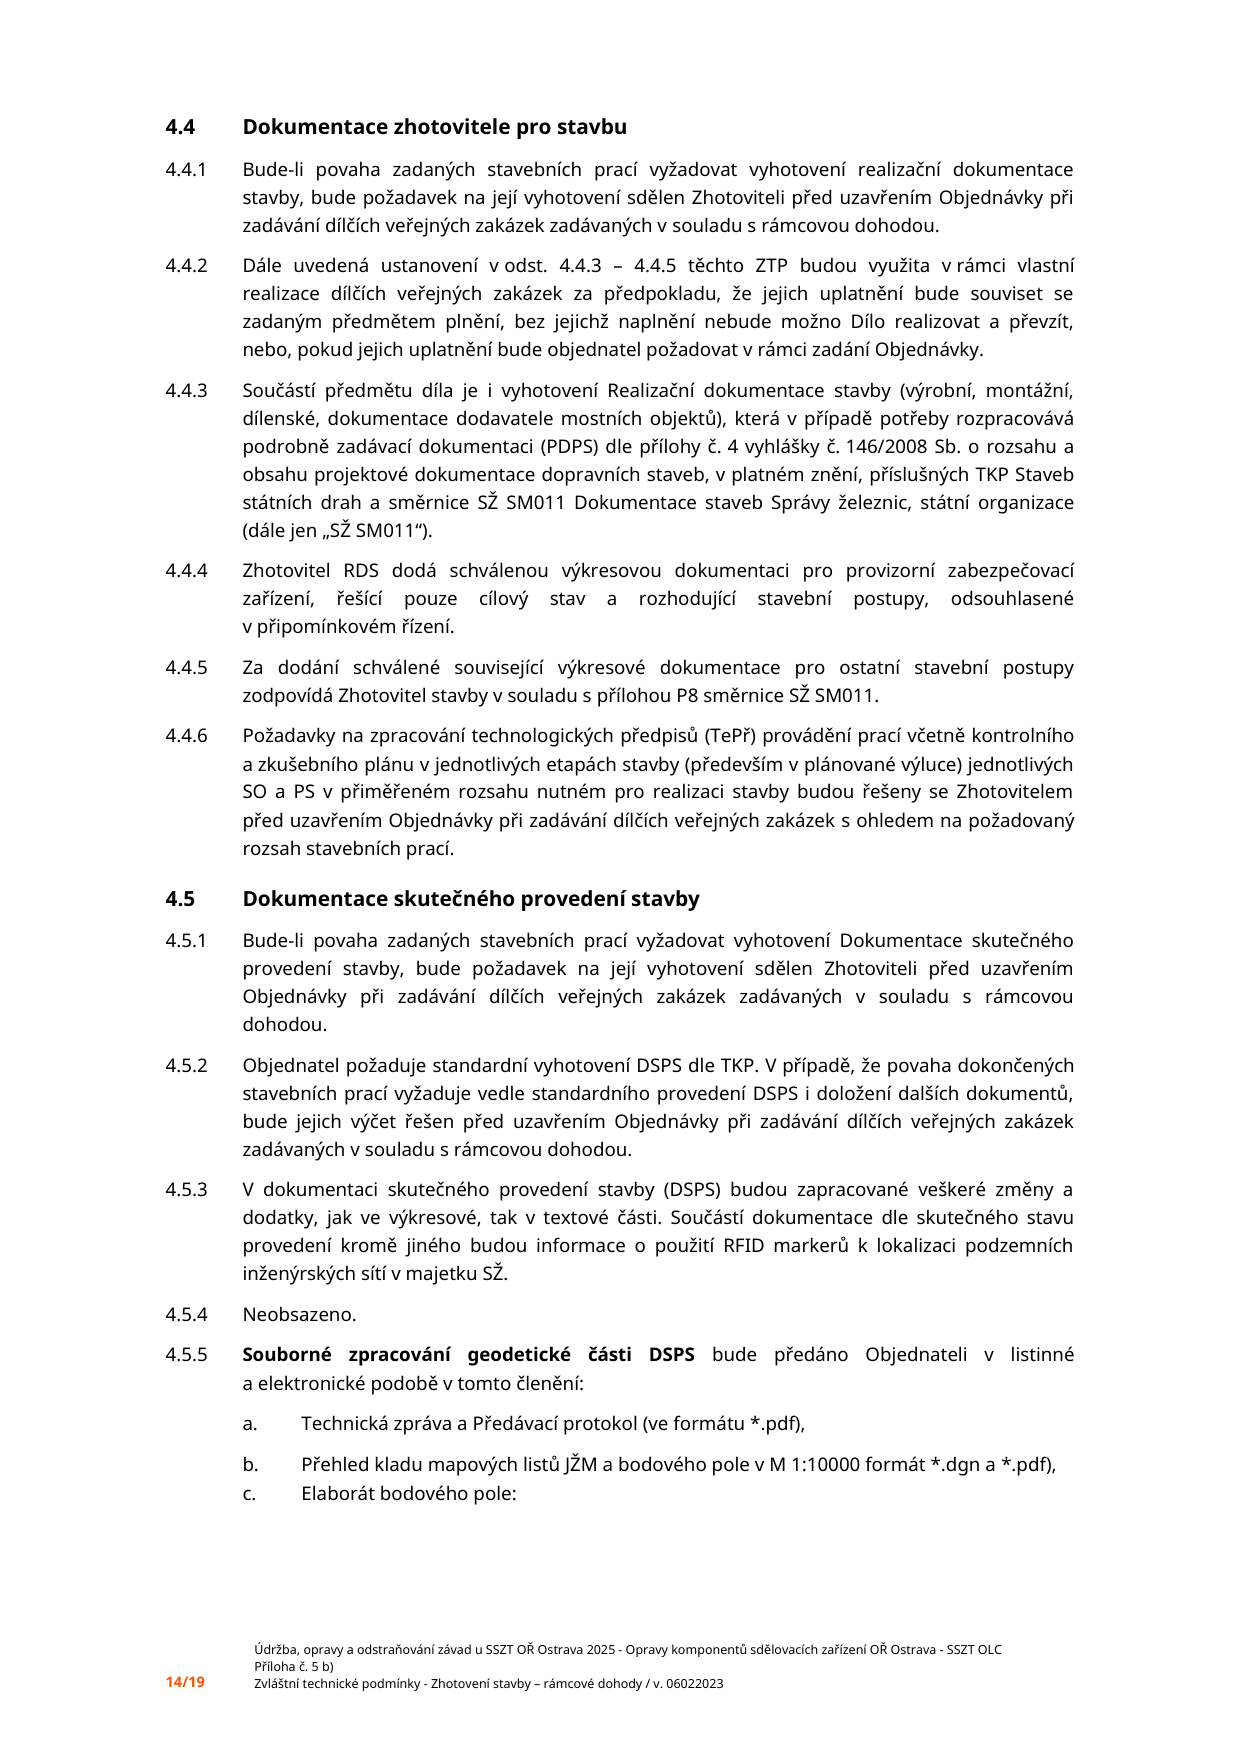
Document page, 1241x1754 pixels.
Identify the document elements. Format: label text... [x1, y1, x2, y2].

text Bude-li povaha zadaných stavebních prací vyžadovat vyhotovení Dokumentace skutečného provedení stavby, bude požadavek na její vyhotovení sdělen Zhotoviteli před uzavřením Objednávky při zadávání dílčích veřejných zakázek zadávaných v souladu s rámcovou dohodou. [165, 927, 1075, 1037]
text Neobsazeno. [165, 1301, 1075, 1327]
text Požadavky na zpracování technologických předpisů (TePř) provádění prací včetně kontrolního a zkušebního plánu v jednotlivých etapách stavby (především v plánované výluce) jednotlivých SO a PS v přiměřeném rozsahu nutném pro realizaci stavby budou řešeny se Zhotovitelem před uzavřením Objednávky při zadávání dílčích veřejných zakázek s ohledem na požadovaný rozsah stavebních prací. [165, 723, 1075, 860]
list Bude-li povaha zadaných stavebních prací vyžadovat vyhotovení realizační dokumentace stavby, bude požadavek na její vyhotovení sdělen Zhotoviteli před uzavřením Objednávky při zadávání dílčích veřejných zakázek zadávaných v souladu s rámcovou dohodou. [165, 156, 1075, 237]
list Přehled kladu mapových listů JŽM a bodového pole v M 1:10000 formát *.dgn a *.pdf), [242, 1451, 1075, 1476]
text Dokumentace zhotovitele pro stavbu [165, 112, 1075, 141]
list Dále uvedená ustanovení v odst. 4.4.3 – 4.4.5 těchto ZTP budou využita v rámci vlastní realizace dílčích veřejných zakázek za předpokladu, že jejich uplatnění bude souviset se zadaným předmětem plnění, bez jejichž naplnění nebude možno Dílo realizovat a převzít, nebo, pokud jejich uplatnění bude objednatel požadovat v rámci zadání Objednávky. [165, 252, 1075, 362]
list Elaborát bodového pole: [242, 1480, 1075, 1506]
list Technická zpráva a Předávací protokol (ve formátu *.pdf), [242, 1410, 1075, 1436]
text Za dodání schválené související výkresové dokumentace pro ostatní stavební postupy zodpovídá Zhotovitel stavby v souladu s přílohou P8 směrnice SŽ SM011. [165, 654, 1075, 708]
text V dokumentaci skutečného provedení stavby (DSPS) budou zapracované veškeré změny a dodatky, jak ve výkresové, tak v textové části. Součástí dokumentace dle skutečného stavu provedení kromě jiného budou informace o použití RFID markerů k lokalizaci podzemních inženýrských sítí v majetku SŽ. [165, 1177, 1075, 1286]
text Objednatel požaduje standardní vyhotovení DSPS dle TKP. V případě, že povaha dokončených stavebních prací vyžaduje vedle standardního provedení DSPS i doložení dalších dokumentů, bude jejich výčet řešen před uzavřením Objednávky při zadávání dílčích veřejných zakázek zadávaných v souladu s rámcovou dohodou. [165, 1052, 1075, 1162]
list Zhotovitel RDS dodá schválenou výkresovou dokumentaci pro provizorní zabezpečovací zařízení, řešící pouze cílový stav a rozhodující stavební postupy, odsouhlasené v připomínkovém řízení. [165, 558, 1075, 639]
list Součástí předmětu díla je i vyhotovení Realizační dokumentace stavby (výrobní, montážní, dílenské, dokumentace dodavatele mostních objektů), která v případě potřeby rozpracovává podrobně zadávací dokumentaci (PDPS) dle přílohy č. 4 vyhlášky č. 146/2008 Sb. o rozsahu a obsahu projektové dokumentace dopravních staveb, v platném znění, příslušných TKP Staveb státních drah a směrnice SŽ SM011 Dokumentace staveb Správy železnic, státní organizace (dále jen „SŽ SM011“). [165, 377, 1075, 543]
text Dokumentace skutečného provedení stavby [165, 884, 1075, 912]
text Souborné zpracování geodetické části DSPS bude předáno Objednateli v listinné a elektronické podobě v tomto členění: [165, 1342, 1075, 1395]
